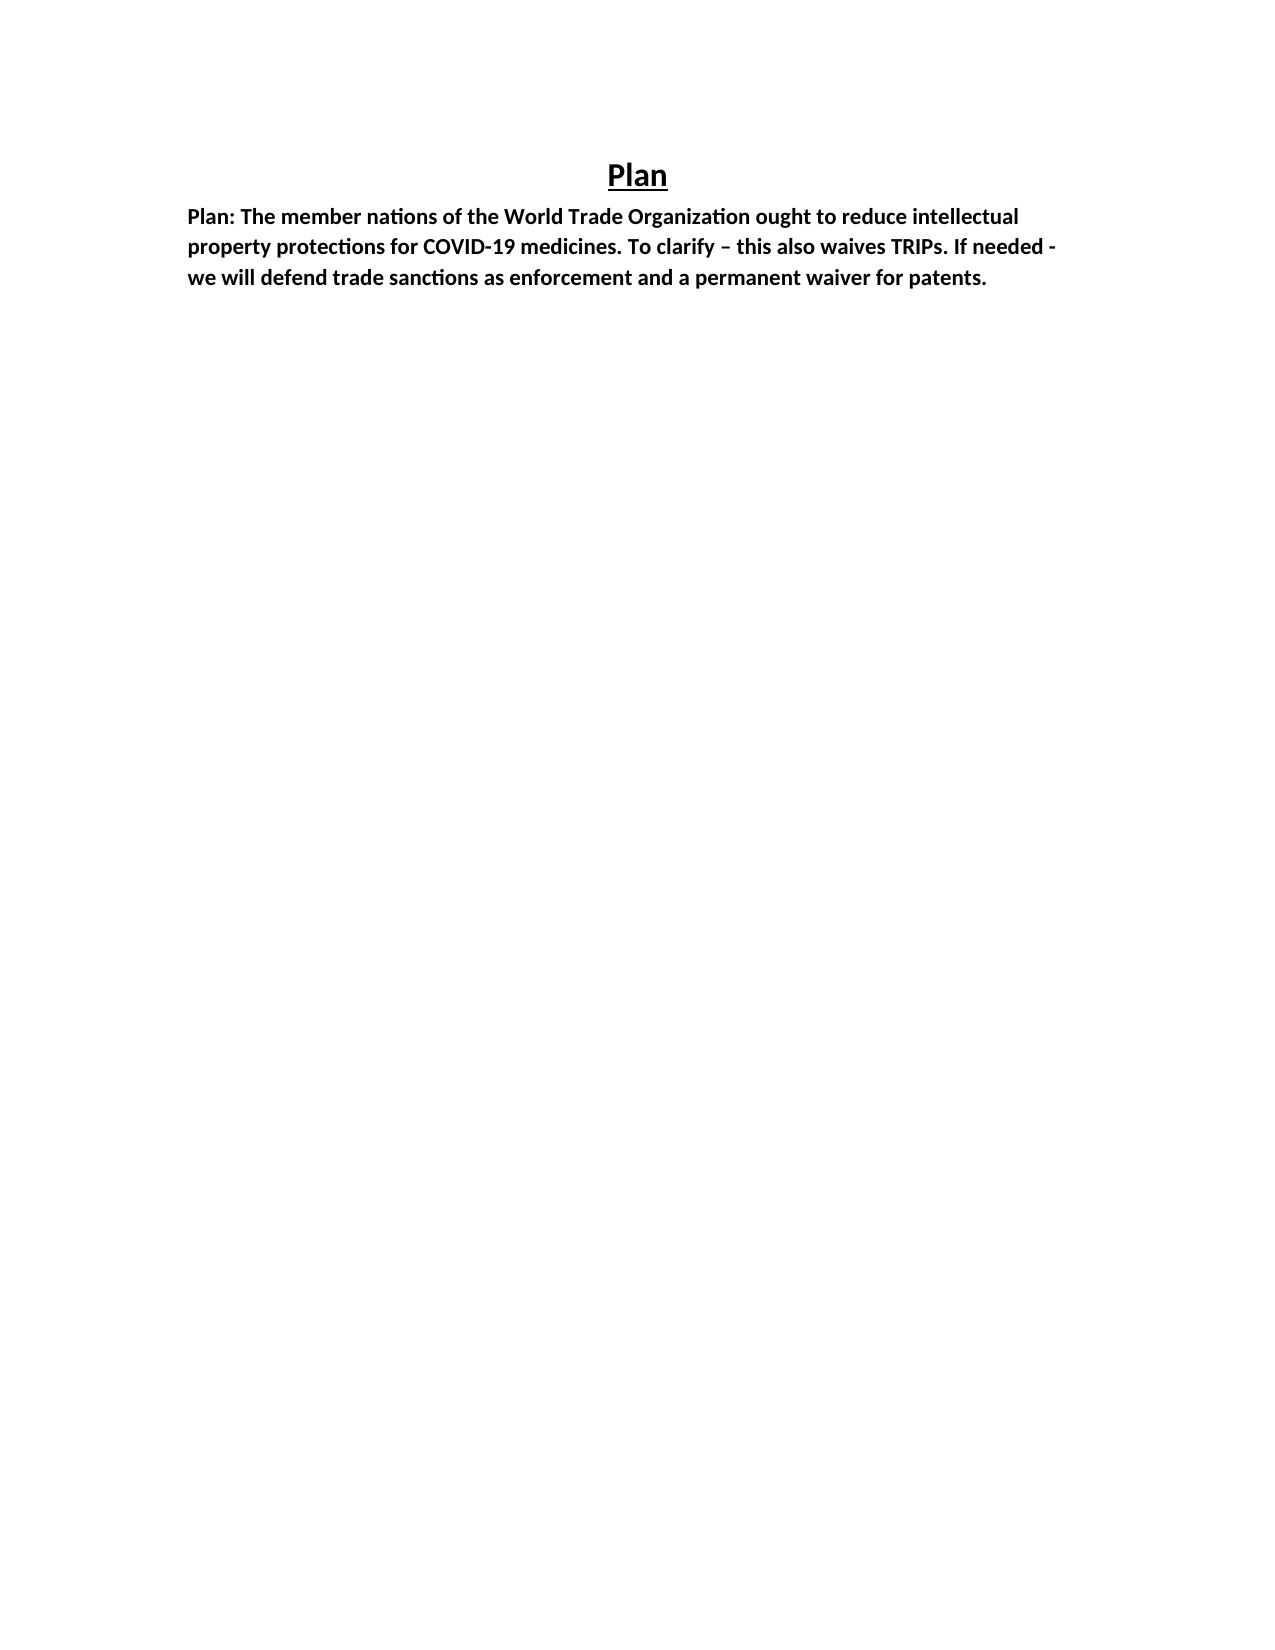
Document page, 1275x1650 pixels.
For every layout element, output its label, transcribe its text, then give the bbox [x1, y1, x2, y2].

text Plan: The member nations of the World Trade Organization ought to reduce intellectual property protections for COVID-19 medicines. To clarify – this also waives TRIPs. If needed - we will defend trade sanctions as enforcement and a permanent waiver for patents. [187, 202, 1087, 291]
subtitle Plan [187, 154, 1087, 195]
